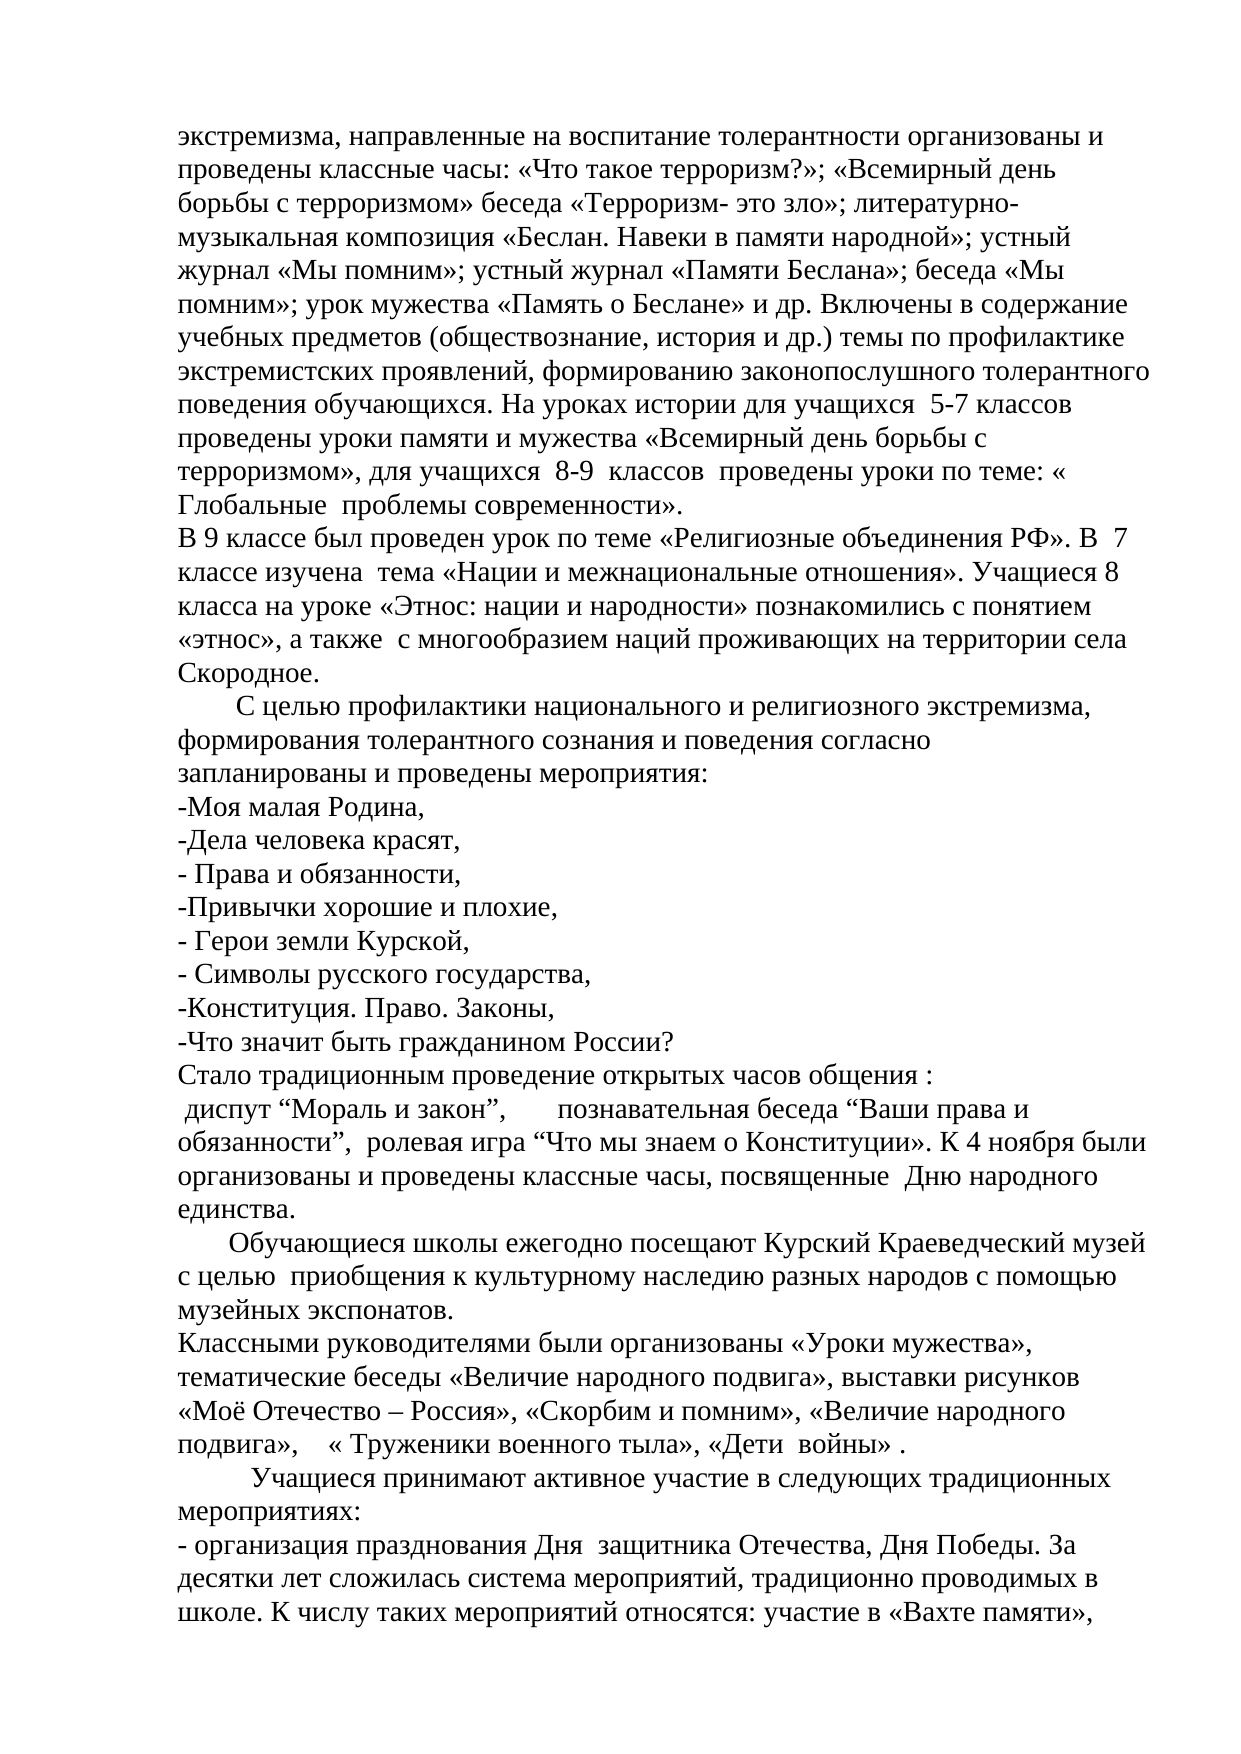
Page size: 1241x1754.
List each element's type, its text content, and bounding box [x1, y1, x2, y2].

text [177, 1460, 1152, 1627]
text -Моя малая Родина, [177, 789, 1152, 822]
text - Герои земли Курской, [177, 923, 1152, 957]
text В 9 классе был проведен урок по теме «Религиозные объединения РФ». В 7 классе изучена тема «Нации и межнациональные отношения». Учащиеся 8 класса на уроке «Этнос: нации и народности» познакомились с понятием «этнос», а также с многообразием наций проживающих на территории села Скородное. [177, 521, 1152, 688]
text -Конституция. Право. Законы, [177, 990, 1152, 1024]
text -Дела человека красят, [177, 822, 1152, 856]
text - Символы русского государства, [177, 957, 1152, 990]
text запланированы и проведены мероприятия: [177, 755, 1152, 789]
text диспут “Мораль и закон”, познавательная беседа “Ваши права и обязанности”, ролевая игра “Что мы знаем о Конституции». К 4 ноября были организованы и проведены классные часы, посвященные Дню народного единства. [177, 1091, 1152, 1225]
text Обучающиеся школы ежегодно посещают Курский Краеведческий музей с целью приобщения к культурному наследию разных народов с помощью музейных экспонатов. [177, 1225, 1152, 1326]
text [177, 118, 1152, 521]
text Классными руководителями были организованы «Уроки мужества», тематические беседы «Величие народного подвига», выставки рисунков «Моё Отечество – Россия», «Скорбим и помним», «Величие народного подвига», « Труженики военного тыла», «Дети войны» . [177, 1326, 1152, 1460]
text Стало традиционным проведение открытых часов общения : [177, 1057, 1152, 1091]
text -Привычки хорошие и плохие, [177, 889, 1152, 923]
text С целью профилактики национального и религиозного экстремизма, формирования толерантного сознания и поведения согласно [177, 688, 1152, 755]
text -Что значит быть гражданином России? [177, 1024, 1152, 1057]
text - Права и обязанности, [177, 856, 1152, 889]
